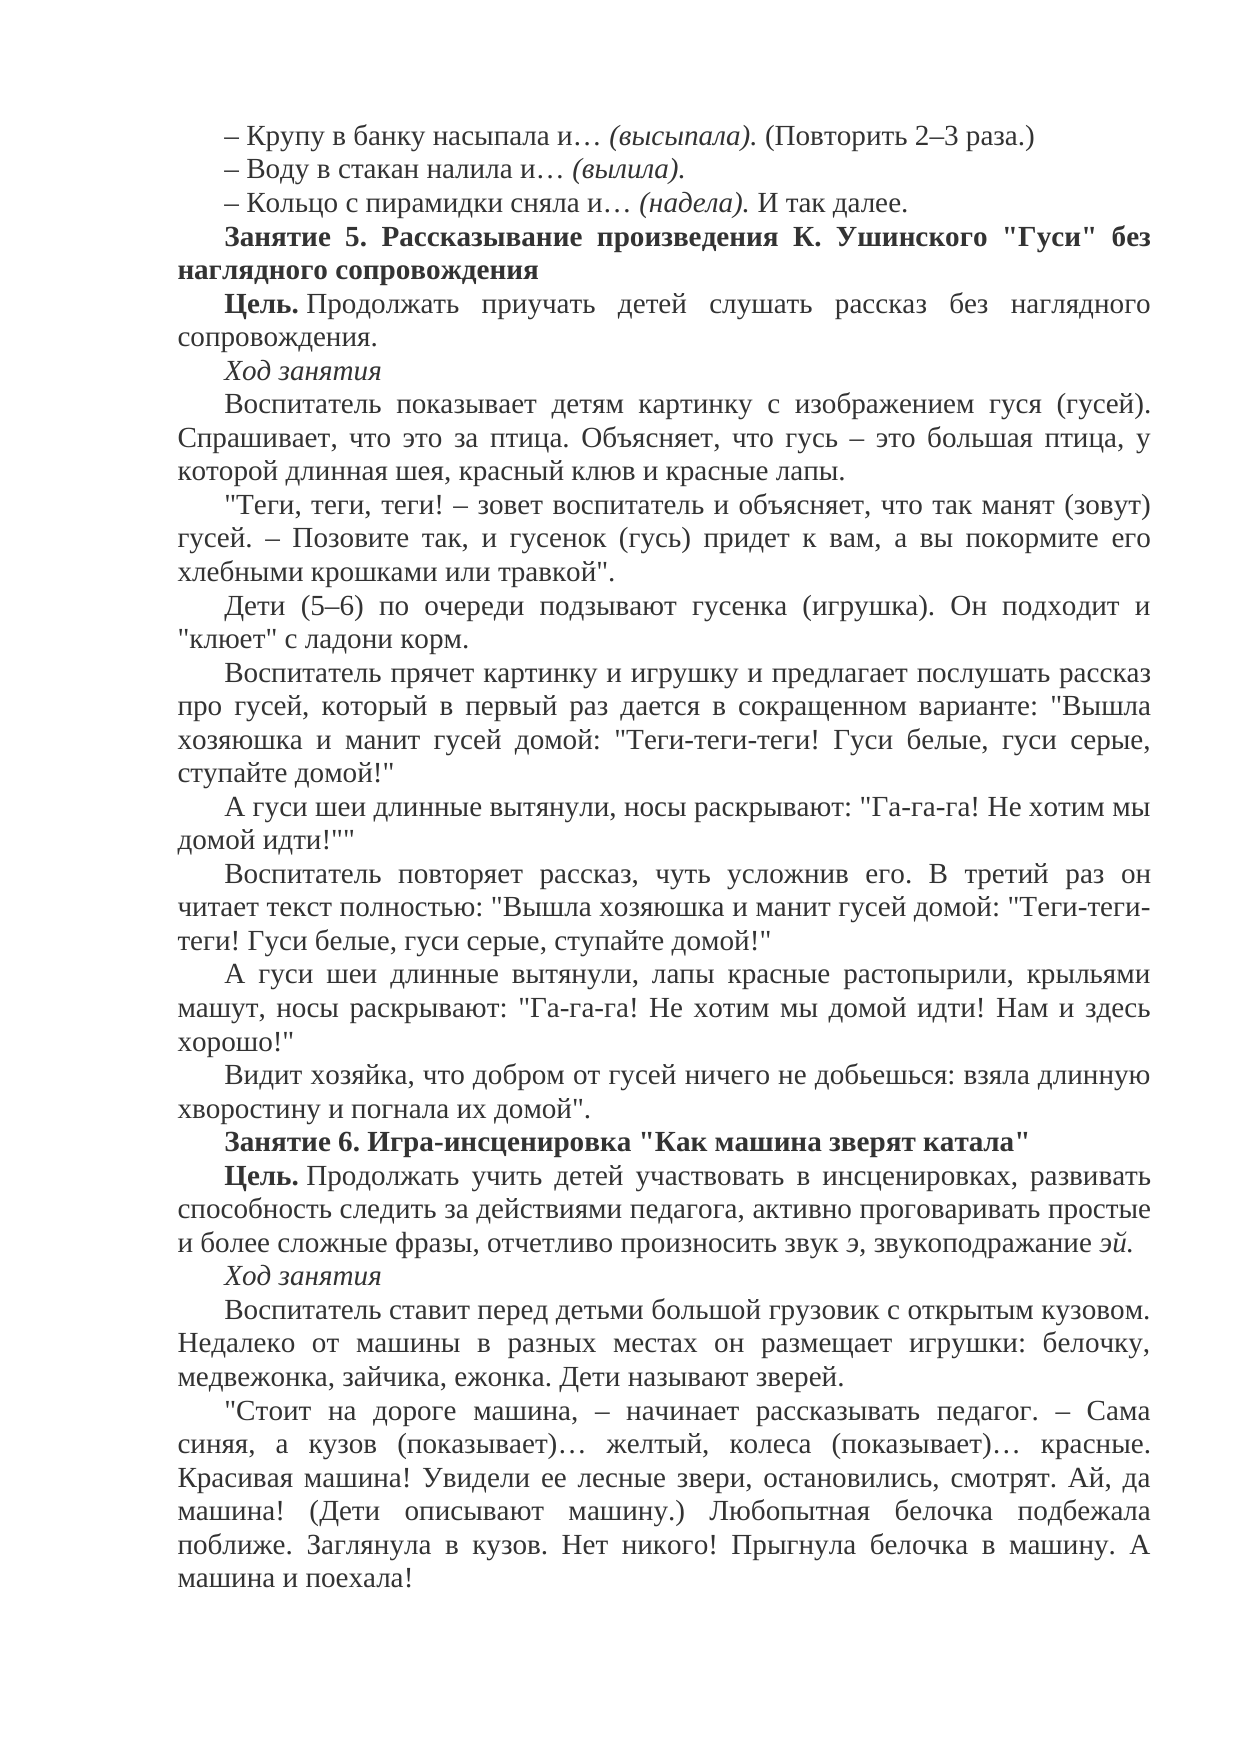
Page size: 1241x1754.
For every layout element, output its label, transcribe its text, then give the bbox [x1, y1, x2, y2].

text – Кольцо с пирамидки сняла и… (надела). И так далее. [177, 185, 1152, 219]
text Занятие 6. Игра-инсценировка "Как машина зверят катала" [177, 1124, 1152, 1158]
text Воспитатель прячет картинку и игрушку и предлагает послушать рассказ про гусей, который в первый раз дается в сокращенном варианте: "Вышла хозяюшка и манит гусей домой: "Теги-теги-теги! Гуси белые, гуси серые, ступайте домой!" [177, 655, 1152, 789]
text Цель. Продолжать учить детей участвовать в инсценировках, развивать способность следить за действиями педагога, активно проговаривать простые и более сложные фразы, отчетливо произносить звук э, звукоподражание эй. [177, 1158, 1152, 1258]
text – Крупу в банку насыпала и… (высыпала). (Повторить 2–3 раза.) [177, 118, 1152, 152]
text Видит хозяйка, что добром от гусей ничего не добьешься: взяла длинную хворостину и погнала их домой". [177, 1057, 1152, 1124]
text Воспитатель ставит перед детьми большой грузовик с открытым кузовом. Недалеко от машины в разных местах он размещает игрушки: белочку, медвежонка, зайчика, ежонка. Дети называют зверей. [177, 1292, 1152, 1393]
text Ход занятия [177, 1258, 1152, 1292]
text Дети (5–6) по очереди подзывают гусенка (игрушка). Он подходит и "клюет" с ладони корм. [177, 588, 1152, 655]
text "Теги, теги, теги! – зовет воспитатель и объясняет, что так манят (зовут) гусей. – Позовите так, и гусенок (гусь) придет к вам, а вы покормите его хлебными крошками или травкой". [177, 487, 1152, 588]
text Ход занятия [177, 353, 1152, 386]
text Цель. Продолжать приучать детей слушать рассказ без наглядного сопровождения. [177, 286, 1152, 353]
text – Воду в стакан налила и… (вылила). [177, 152, 1152, 185]
text "Стоит на дороге машина, – начинает рассказывать педагог. – Сама синяя, а кузов (показывает)… желтый, колеса (показывает)… красные. Красивая машина! Увидели ее лесные звери, остановились, смотрят. Ай, да машина! (Дети описывают машину.) Любопытная белочка подбежала поближе. Заглянула в кузов. Нет никого! Прыгнула белочка в машину. А машина и поехала! [177, 1393, 1152, 1594]
text Воспитатель показывает детям картинку с изображением гуся (гусей). Спрашивает, что это за птица. Объясняет, что гусь – это большая птица, у которой длинная шея, красный клюв и красные лапы. [177, 386, 1152, 487]
text А гуси шеи длинные вытянули, носы раскрывают: "Га-га-га! Не хотим мы домой идти!"" [177, 789, 1152, 856]
text Занятие 5. Рассказывание произведения К. Ушинского "Гуси" без наглядного сопровождения [177, 219, 1152, 286]
text Воспитатель повторяет рассказ, чуть усложнив его. В третий раз он читает текст полностью: "Вышла хозяюшка и манит гусей домой: "Теги-теги-теги! Гуси белые, гуси серые, ступайте домой!" [177, 856, 1152, 957]
text А гуси шеи длинные вытянули, лапы красные растопырили, крыльями машут, носы раскрывают: "Га-га-га! Не хотим мы домой идти! Нам и здесь хорошо!" [177, 957, 1152, 1057]
